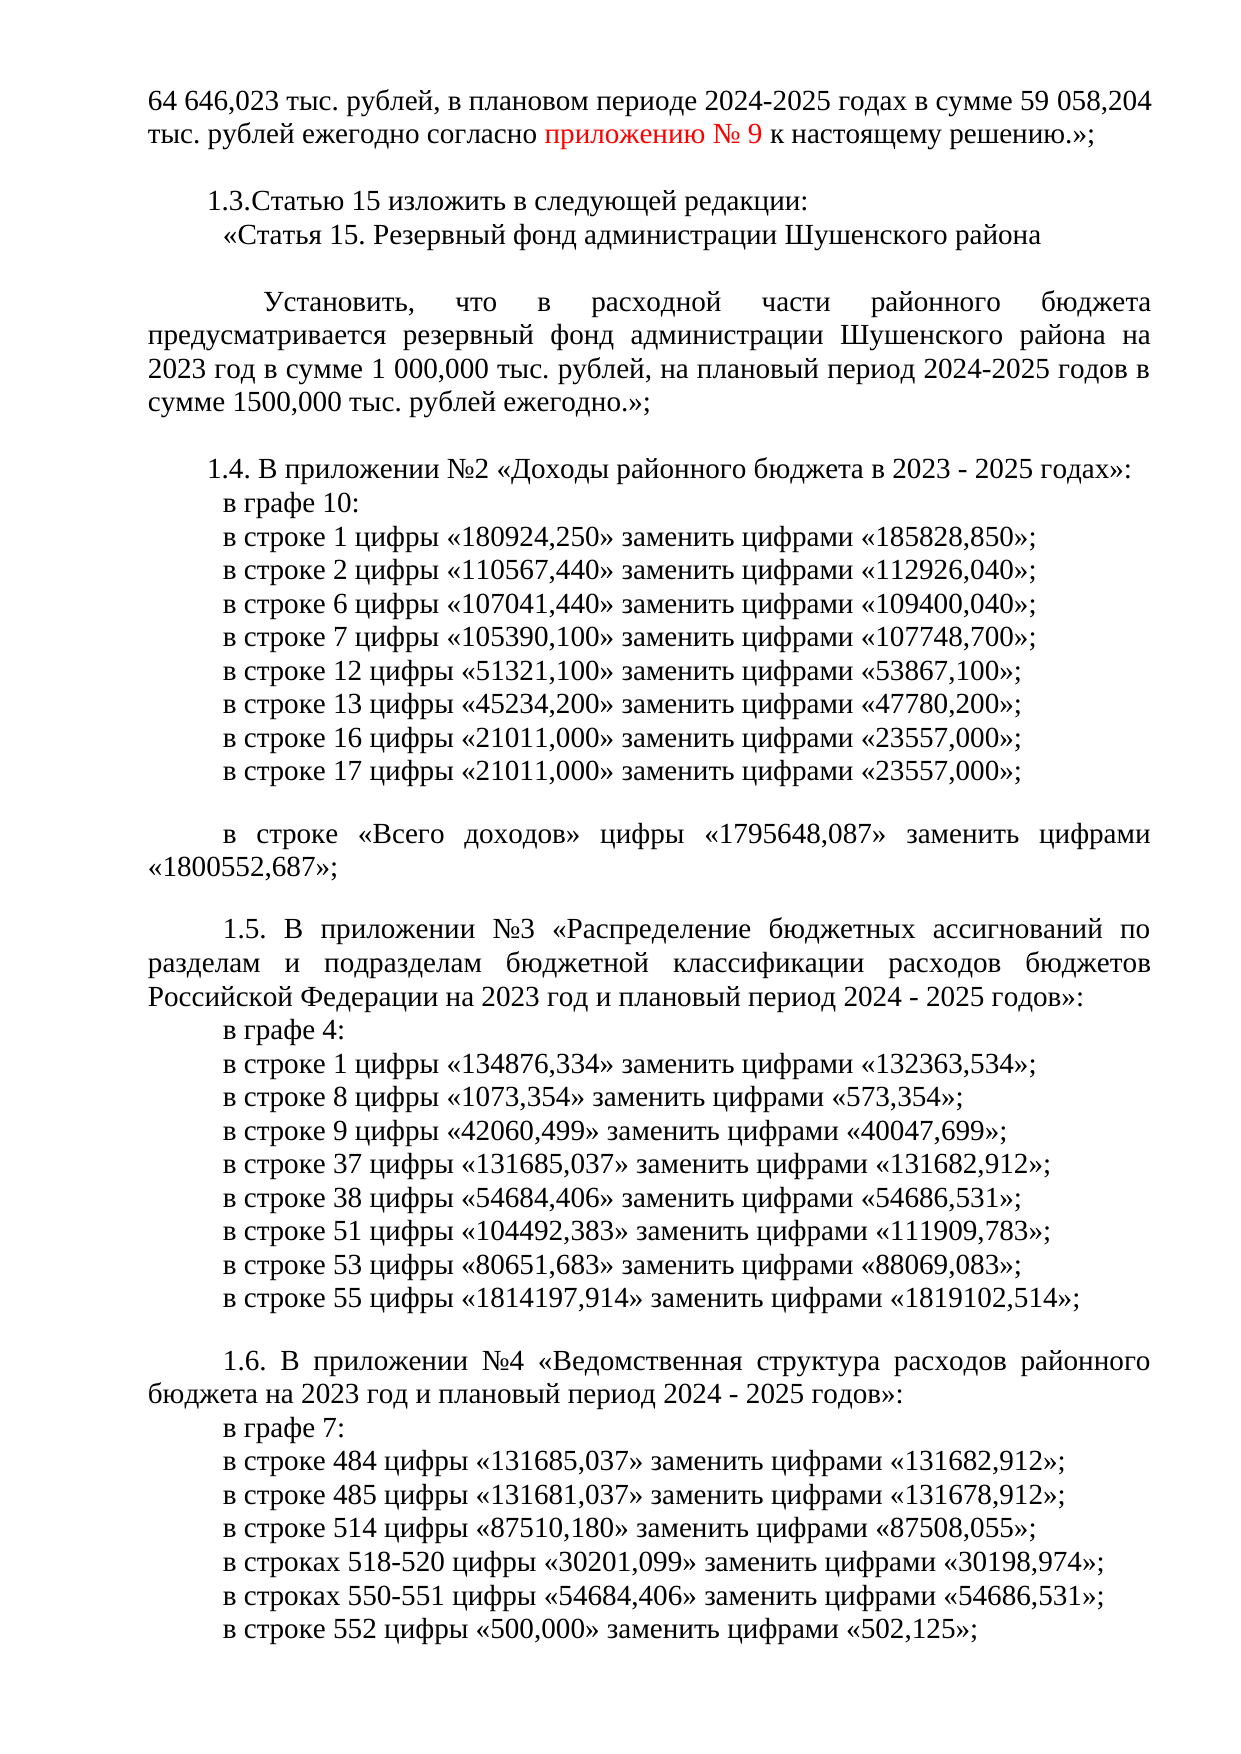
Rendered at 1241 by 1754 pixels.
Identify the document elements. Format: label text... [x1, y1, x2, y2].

text в строке 13 цифры «45234,200» заменить цифрами «47780,200»; [148, 686, 1152, 720]
text в строке 55 цифры «1814197,914» заменить цифрами «1819102,514»; [148, 1281, 1152, 1314]
text в строке 38 цифры «54684,406» заменить цифрами «54686,531»; [148, 1180, 1152, 1213]
list Статью 15 изложить в следующей редакции: [207, 183, 1152, 217]
text 1.4. В приложении №2 «Доходы районного бюджета в 2023 - 2025 годах»: [148, 452, 1152, 485]
text в строке 2 цифры «110567,440» заменить цифрами «112926,040»; [148, 552, 1152, 586]
text 1.6. В приложении №4 «Ведомственная структура расходов районного бюджета на 2023 год и плановый период 2024 - 2025 годов»: [148, 1343, 1152, 1410]
text в строке 485 цифры «131681,037» заменить цифрами «131678,912»; [148, 1477, 1152, 1511]
text в строке 8 цифры «1073,354» заменить цифрами «573,354»; [148, 1079, 1152, 1113]
text 1.5. В приложении №3 «Распределение бюджетных ассигнований по разделам и подразделам бюджетной классификации расходов бюджетов Российской Федерации на 2023 год и плановый период 2024 - 2025 годов»: [148, 912, 1152, 1012]
text в графе 4: [148, 1012, 1152, 1046]
text в графе 7: [148, 1410, 1152, 1443]
text в строке 514 цифры «87510,180» заменить цифрами «87508,055»; [148, 1511, 1152, 1544]
text в строке 9 цифры «42060,499» заменить цифрами «40047,699»; [148, 1113, 1152, 1146]
text в строке 16 цифры «21011,000» заменить цифрами «23557,000»; [148, 720, 1152, 753]
text в строке 17 цифры «21011,000» заменить цифрами «23557,000»; [148, 753, 1152, 787]
text в строке 552 цифры «500,000» заменить цифрами «502,125»; [148, 1611, 1152, 1645]
text в строках 550-551 цифры «54684,406» заменить цифрами «54686,531»; [148, 1578, 1152, 1611]
text в строке 53 цифры «80651,683» заменить цифрами «88069,083»; [148, 1247, 1152, 1281]
text в строке «Всего доходов» цифры «1795648,087» заменить цифрами «1800552,687»; [148, 816, 1152, 883]
text в строке 1 цифры «134876,334» заменить цифрами «132363,534»; [148, 1046, 1152, 1079]
text в строке 6 цифры «107041,440» заменить цифрами «109400,040»; [148, 586, 1152, 619]
text в строке 12 цифры «51321,100» заменить цифрами «53867,100»; [148, 653, 1152, 686]
text в строке 484 цифры «131685,037» заменить цифрами «131682,912»; [148, 1443, 1152, 1477]
text в строке 7 цифры «105390,100» заменить цифрами «107748,700»; [148, 619, 1152, 653]
text в графе 10: [148, 485, 1152, 519]
text в строке 51 цифры «104492,383» заменить цифрами «111909,783»; [148, 1213, 1152, 1247]
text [148, 83, 1152, 150]
text «Статья 15. Резервный фонд администрации Шушенского района [148, 217, 1152, 250]
text в строке 37 цифры «131685,037» заменить цифрами «131682,912»; [148, 1146, 1152, 1180]
text в строке 1 цифры «180924,250» заменить цифрами «185828,850»; [148, 519, 1152, 552]
text Установить, что в расходной части районного бюджета предусматривается резервный фонд администрации Шушенского района на 2023 год в сумме 1 000,000 тыс. рублей, на плановый период 2024-2025 годов в сумме 1500,000 тыс. рублей ежегодно.»; [148, 284, 1152, 418]
text в строках 518-520 цифры «30201,099» заменить цифрами «30198,974»; [148, 1544, 1152, 1578]
